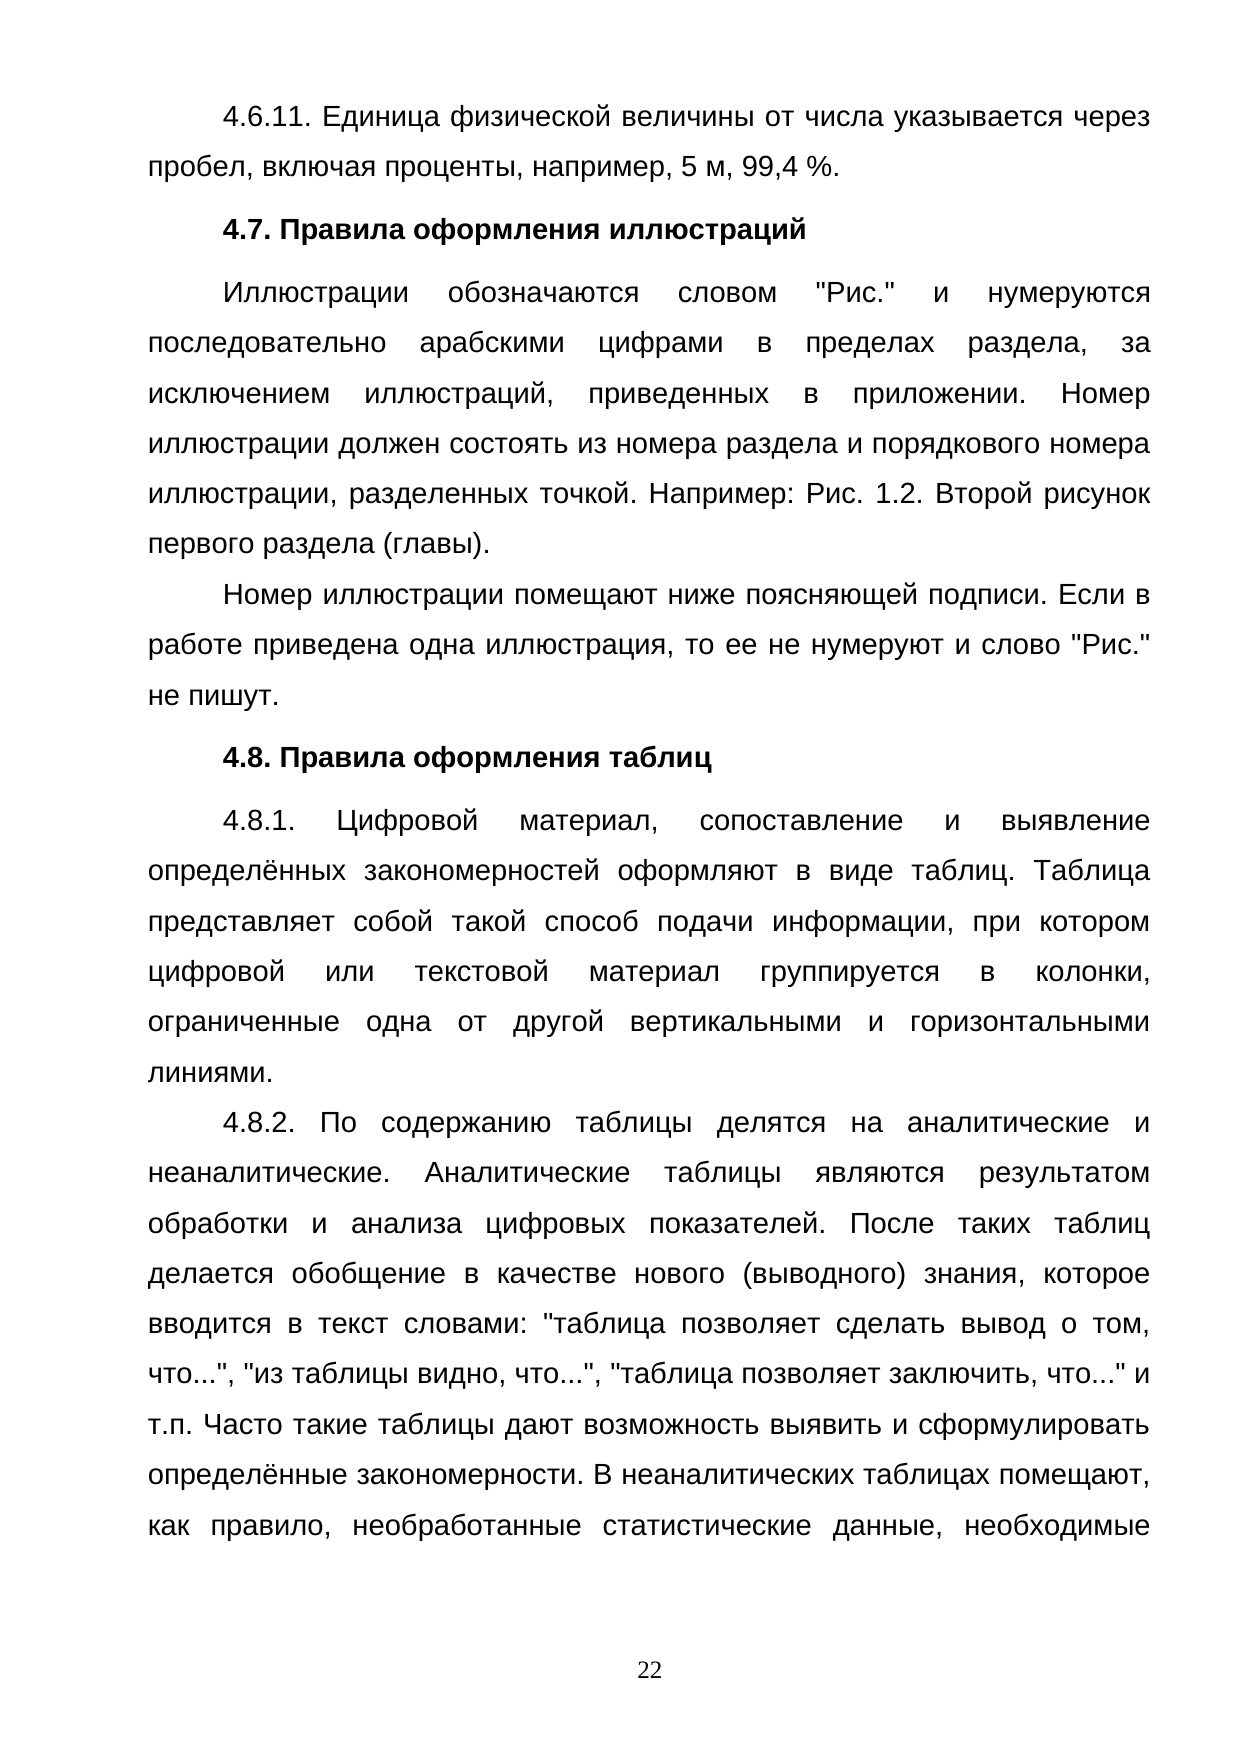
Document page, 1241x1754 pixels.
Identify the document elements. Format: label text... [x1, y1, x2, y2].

text Иллюстрации обозначаются словом "Рис." и нумеруются последовательно арабскими цифрами в пределах раздела, за исключением иллюстраций, приведенных в приложении. Номер иллюстрации должен состоять из номера раздела и порядкового номера иллюстрации, разделенных точкой. Например: Рис. 1.2. Второй рисунок первого раздела (главы). [148, 275, 1152, 560]
text Номер иллюстрации помещают ниже поясняющей подписи. Если в работе приведена одна иллюстрация, то ее не нумеруют и слово "Рис." не пишут. [148, 577, 1152, 711]
text 4.8.1. Цифровой материал, сопоставление и выявление определённых закономерностей оформляют в виде таблиц. Таблица представляет собой такой способ подачи информации, при котором цифровой или текстовой материал группируется в колонки, ограниченные одна от другой вертикальными и горизонтальными линиями. [148, 803, 1152, 1088]
subtitle 4.8. Правила оформления таблиц [148, 740, 1152, 774]
text 4.6.11. Единица физической величины от числа указывается через пробел, включая проценты, например, 5 м, 99,4 %. [148, 99, 1152, 183]
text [148, 1105, 1152, 1541]
subtitle 4.7. Правила оформления иллюстраций [148, 212, 1152, 246]
